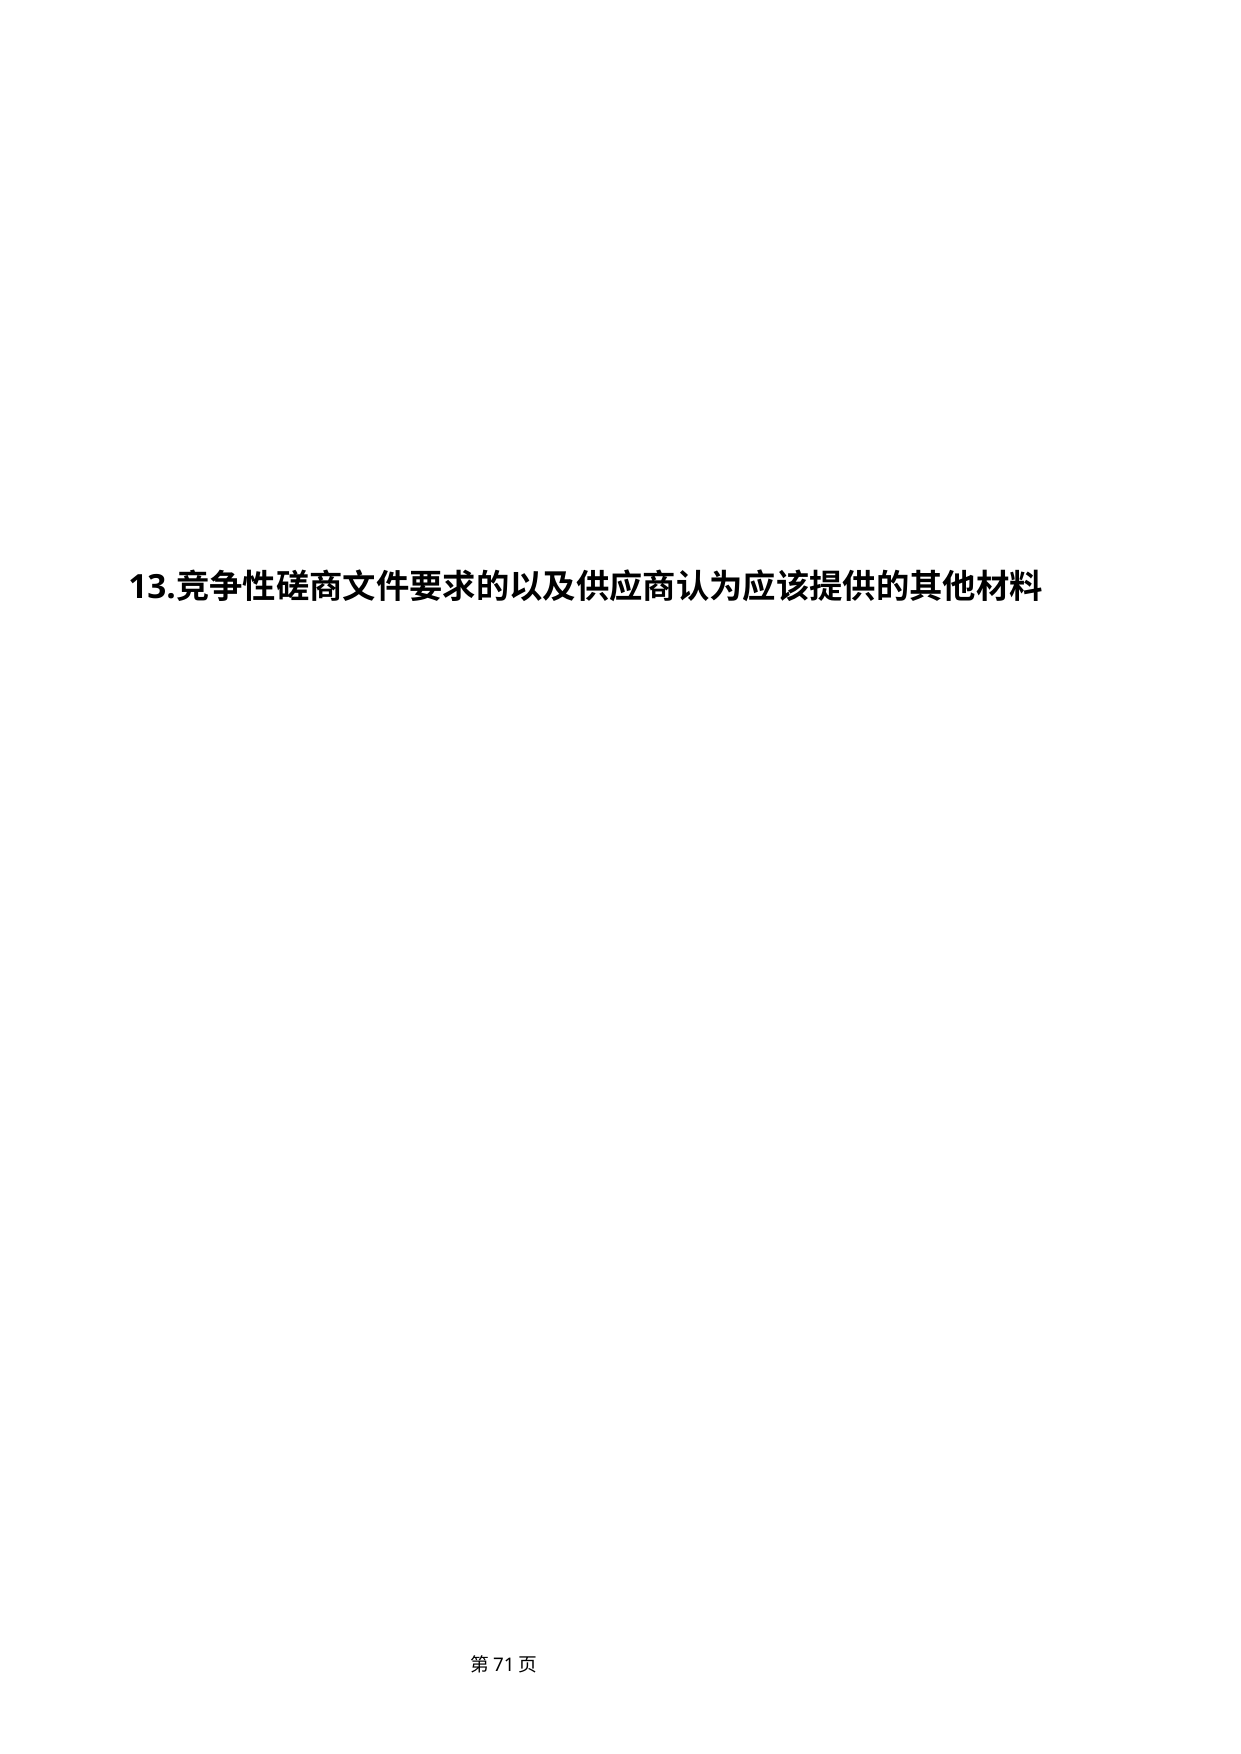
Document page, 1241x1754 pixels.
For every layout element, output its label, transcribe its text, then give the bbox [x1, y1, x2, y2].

subtitle 竞争性磋商文件要求的以及供应商认为应该提供的其他材料 [128, 552, 1112, 617]
